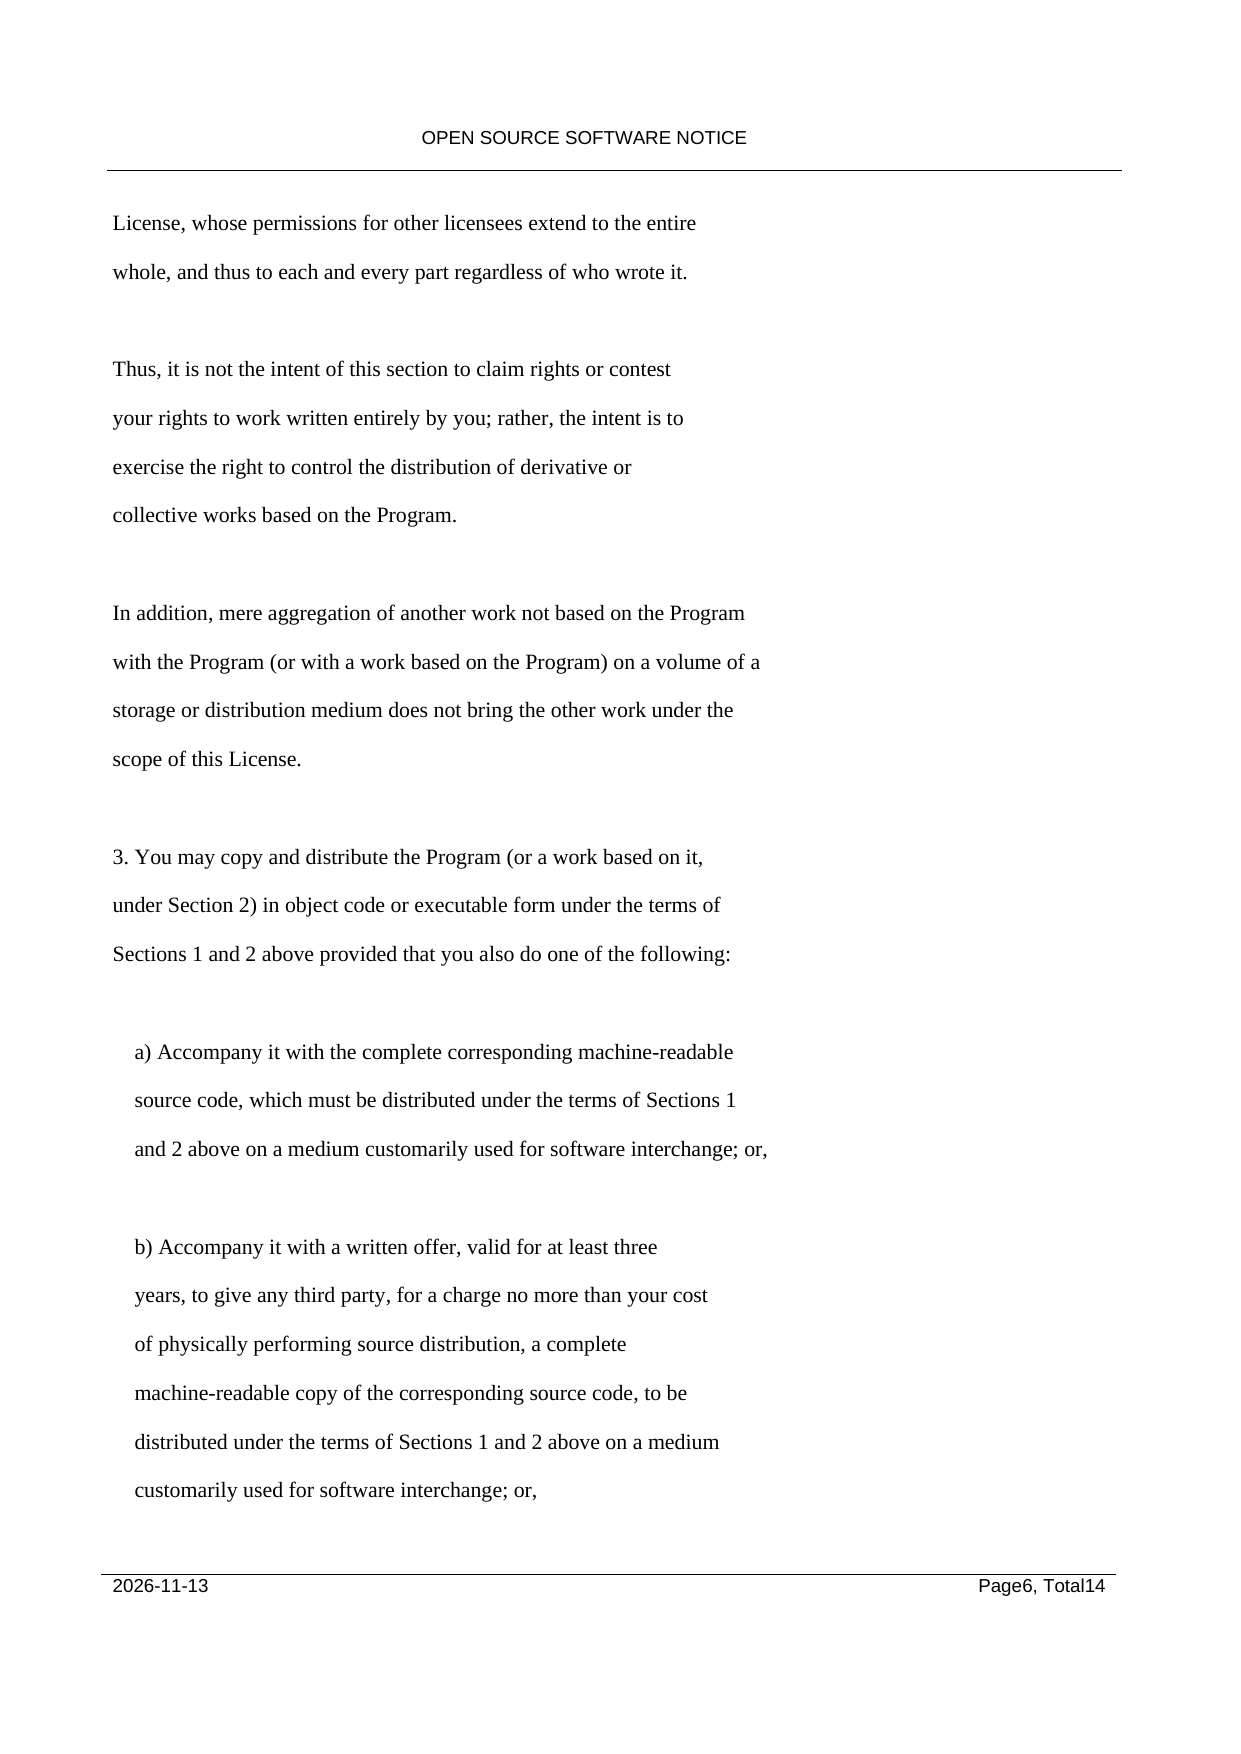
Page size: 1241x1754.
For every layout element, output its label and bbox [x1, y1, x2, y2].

text [112, 206, 1128, 1506]
